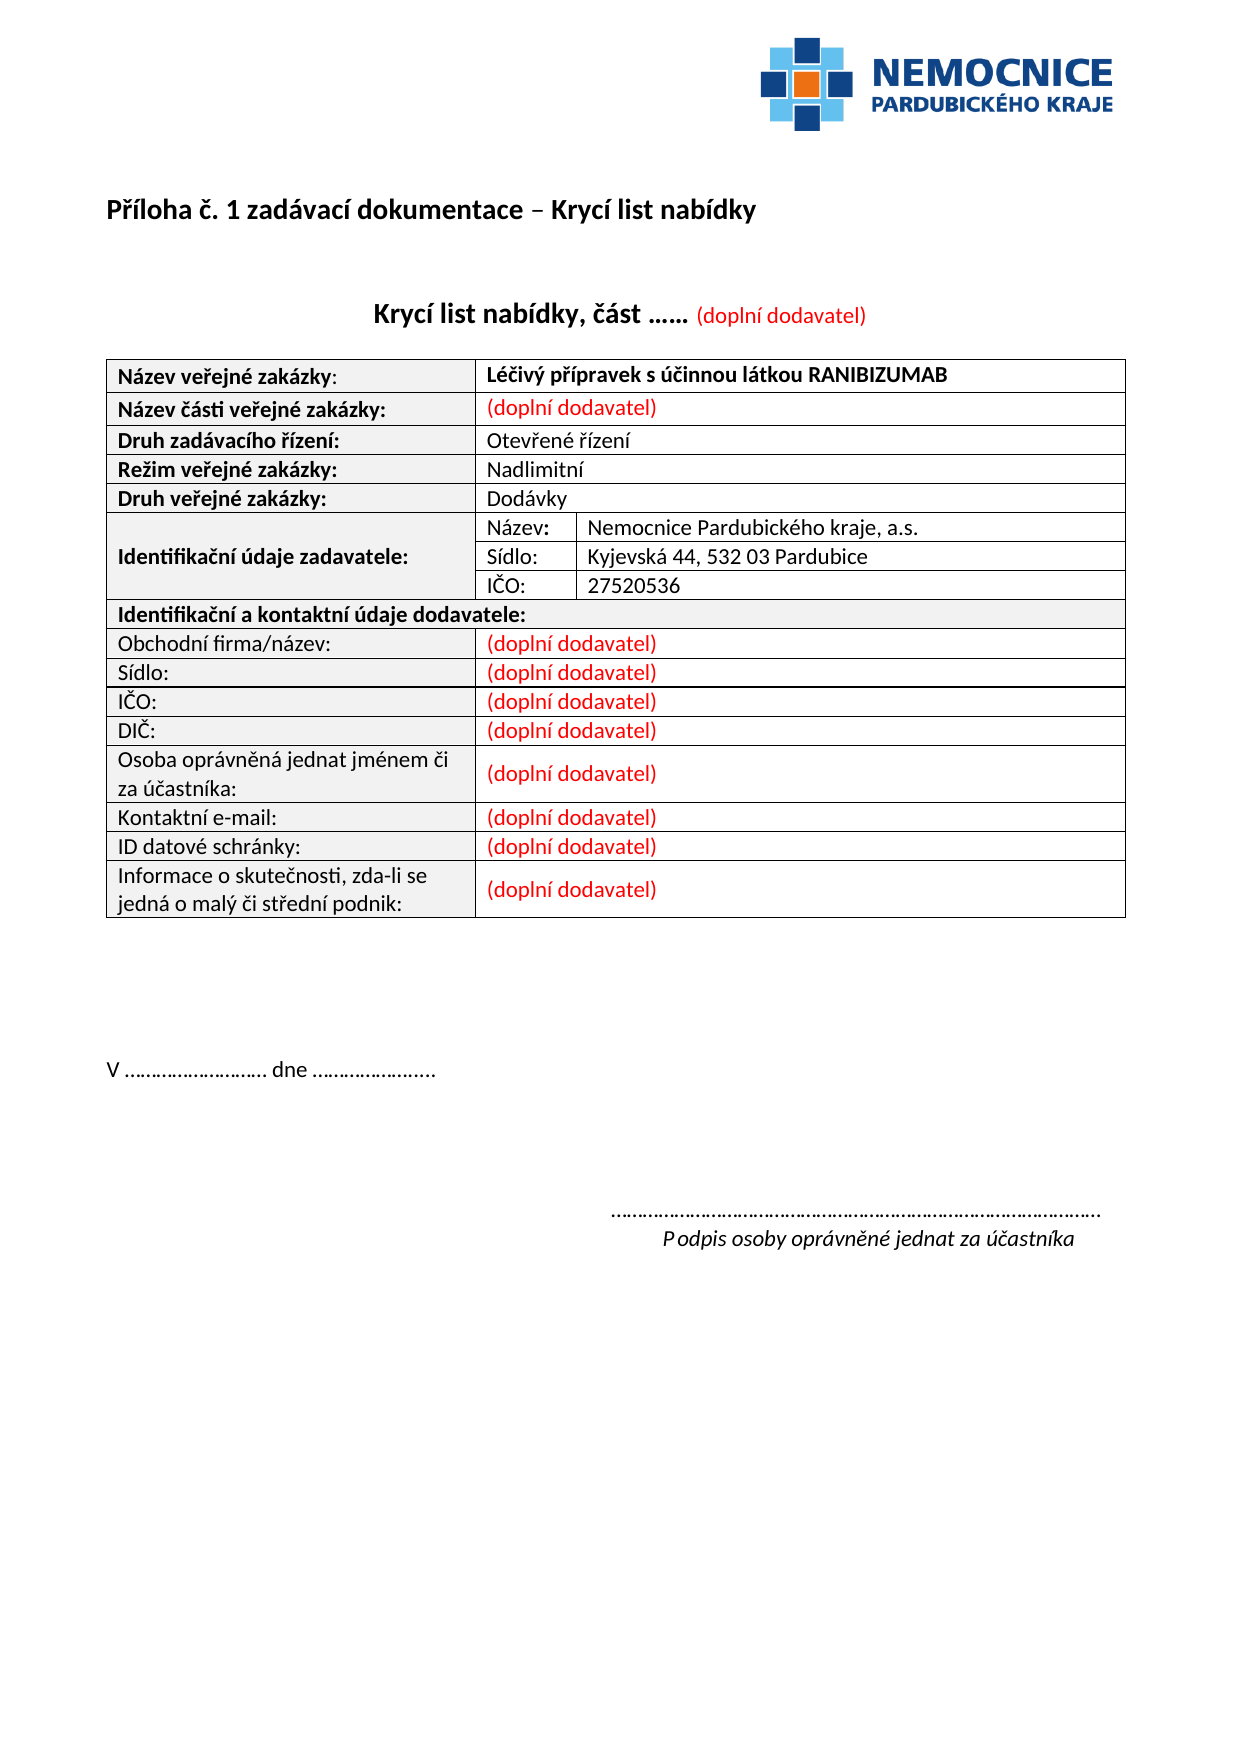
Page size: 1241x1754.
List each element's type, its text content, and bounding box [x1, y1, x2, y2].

table_cell 27520536 [577, 571, 1125, 599]
table_cell Druh zadávacího řízení: [107, 426, 475, 454]
table_cell (doplní dodavatel) [476, 803, 1125, 831]
table_cell Sídlo: [107, 659, 475, 686]
table_header Název veřejné zakázky: [107, 360, 475, 392]
table_cell Druh veřejné zakázky: [107, 484, 475, 512]
table_cell (doplní dodavatel) [476, 717, 1125, 744]
text Podpis osoby oprávněné jednat za účastníka [106, 1224, 1134, 1252]
table_cell Název části veřejné zakázky: [107, 393, 475, 425]
table_cell Informace o skutečnosti, zda-li se jedná o malý či střední podnik: [107, 861, 475, 917]
table_cell Otevřené řízení [476, 426, 1125, 454]
table_cell (doplní dodavatel) [476, 861, 1125, 917]
table_cell (doplní dodavatel) [476, 746, 1125, 802]
table_cell Identifikační údaje zadavatele: [107, 513, 475, 599]
table_cell Osoba oprávněná jednat jménem či za účastníka: [107, 746, 475, 802]
table_cell DIČ: [107, 717, 475, 744]
table_cell Nemocnice Pardubického kraje, a.s. [577, 513, 1125, 541]
text Příloha č. 1 zadávací dokumentace – Krycí list nabídky [106, 191, 1134, 227]
table_cell Dodávky [476, 484, 1125, 512]
table_cell Identifikační a kontaktní údaje dodavatele: [107, 600, 1125, 628]
table_cell Obchodní firma/název: [107, 629, 475, 657]
text Krycí list nabídky, část …… (doplní dodavatel) [106, 295, 1134, 331]
table_cell Režim veřejné zakázky: [107, 455, 475, 483]
table_cell (doplní dodavatel) [476, 832, 1125, 860]
table_cell IČO: [107, 688, 475, 716]
text V ……………………… dne ………………..... [106, 1056, 1134, 1083]
table_header Léčivý přípravek s účinnou látkou RANIBIZUMAB [476, 360, 1125, 392]
table_cell (doplní dodavatel) [476, 659, 1125, 686]
table_cell (doplní dodavatel) [476, 393, 1125, 425]
table_cell (doplní dodavatel) [476, 629, 1125, 657]
picture [759, 37, 1113, 132]
table_cell (doplní dodavatel) [476, 688, 1125, 716]
table_cell Sídlo: [476, 542, 576, 570]
table_cell Kontaktní e-mail: [107, 803, 475, 831]
text ………………………………………………………………………………… [106, 1196, 1134, 1224]
table_cell ID datové schránky: [107, 832, 475, 860]
table_cell Název: [476, 513, 576, 541]
table_cell Nadlimitní [476, 455, 1125, 483]
table_cell Kyjevská 44, 532 03 Pardubice [577, 542, 1125, 570]
table_cell IČO: [476, 571, 576, 599]
